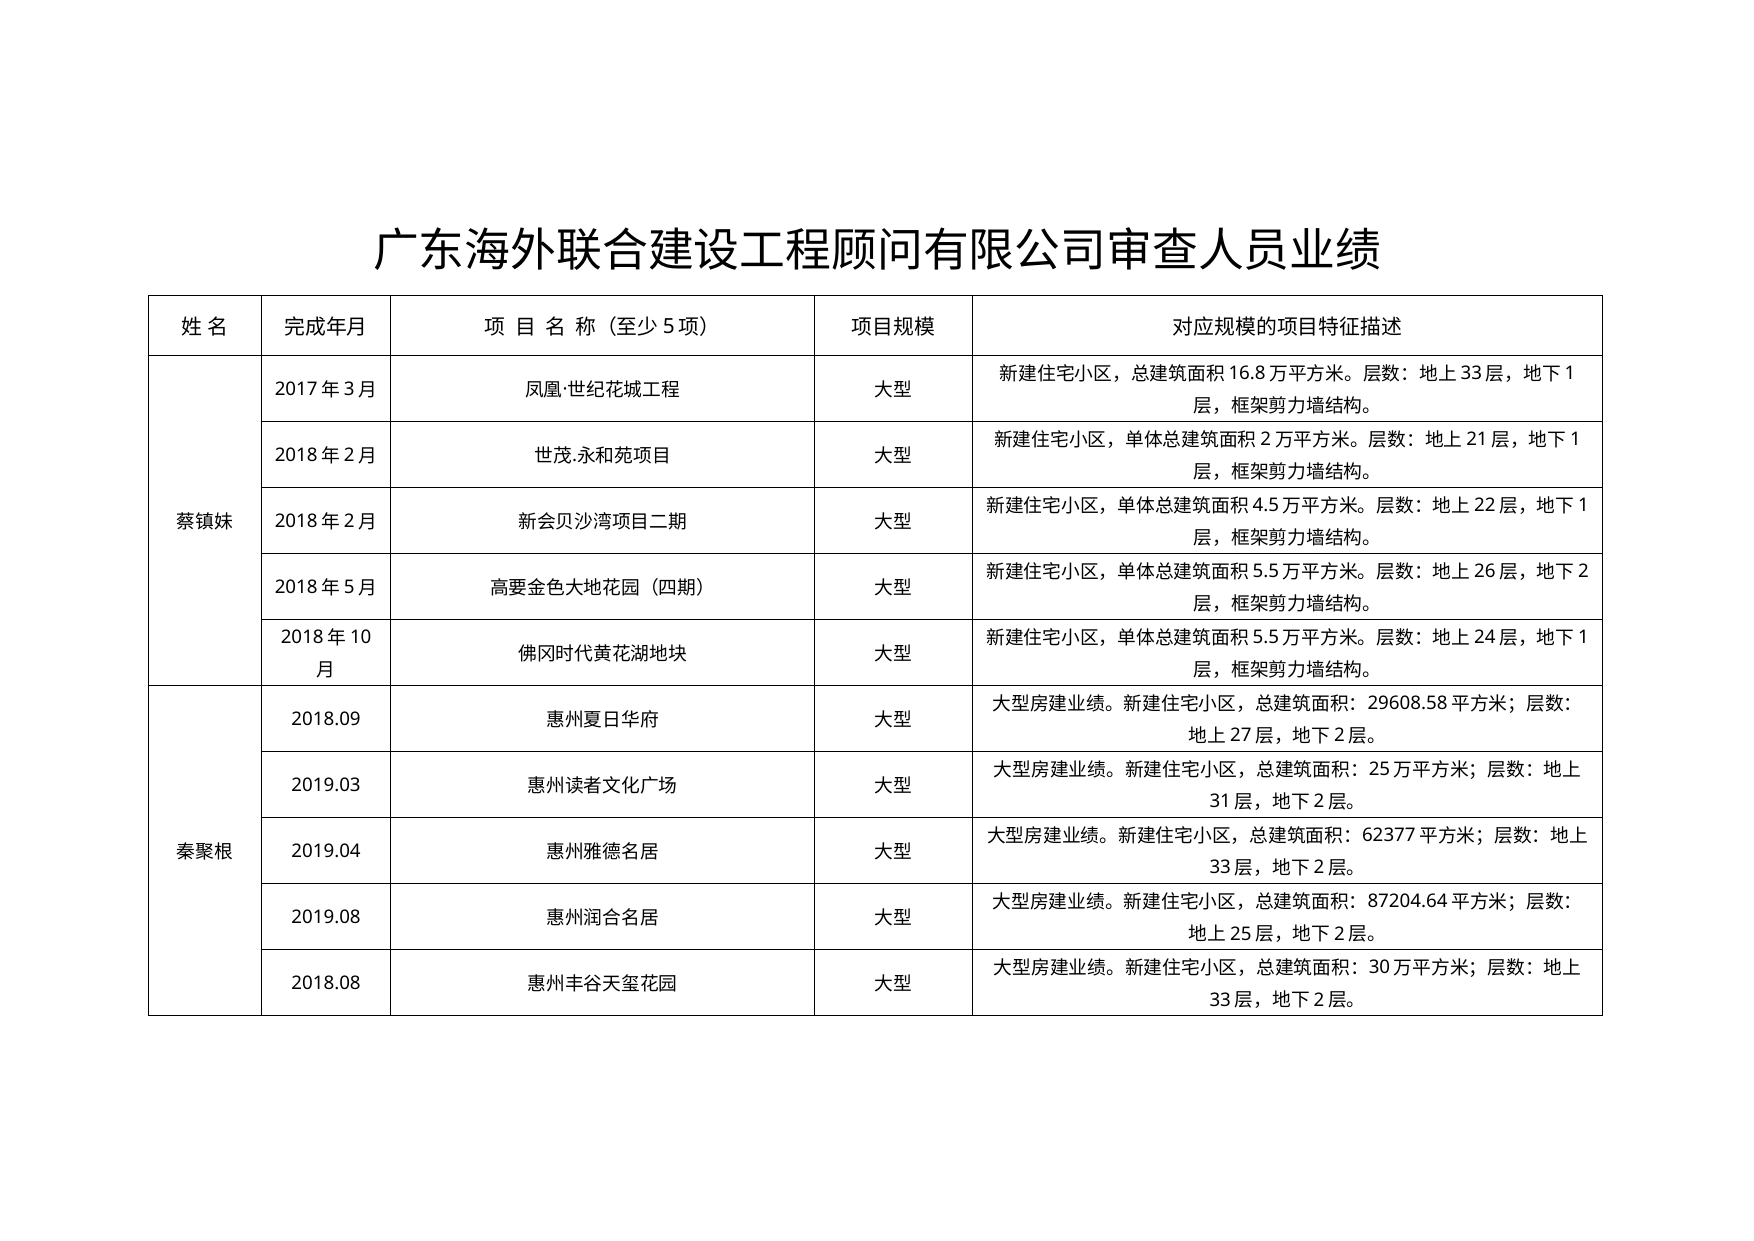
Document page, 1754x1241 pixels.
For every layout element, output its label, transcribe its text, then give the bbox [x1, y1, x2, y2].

table_cell 2019.03 [262, 752, 390, 817]
table_cell 惠州夏日华府 [391, 686, 814, 751]
table_cell 新会贝沙湾项目二期 [391, 488, 814, 553]
table_cell 蔡镇妹 [149, 356, 261, 685]
table_cell 2019.08 [262, 884, 390, 949]
table_cell 2018.09 [262, 686, 390, 751]
table_cell 2018年2月 [262, 422, 390, 487]
table_cell 佛冈时代黄花湖地块 [391, 620, 814, 685]
table_header 项 目 名 称（至少5项） [391, 296, 814, 354]
table_cell 大型 [815, 884, 972, 949]
table_cell 大型 [815, 422, 972, 487]
table_cell 大型 [815, 554, 972, 619]
table_cell 2018年10月 [262, 620, 390, 685]
table_header 项目规模 [815, 296, 972, 354]
table_cell 大型房建业绩。新建住宅小区，总建筑面积：30万平方米；层数：地上33层，地下2层。 [973, 950, 1602, 1015]
table_cell 世茂.永和苑项目 [391, 422, 814, 487]
table_cell 2019.04 [262, 818, 390, 883]
table_cell 惠州润合名居 [391, 884, 814, 949]
table_header 完成年月 [262, 296, 390, 354]
table_cell 凤凰·世纪花城工程 [391, 356, 814, 421]
table_cell 新建住宅小区，单体总建筑面积2万平方米。层数：地上21层，地下1层，框架剪力墙结构。 [973, 422, 1602, 487]
table_cell 大型 [815, 686, 972, 751]
table_cell 2018年5月 [262, 554, 390, 619]
table_cell 惠州读者文化广场 [391, 752, 814, 817]
table_cell 大型房建业绩。新建住宅小区，总建筑面积：29608.58平方米；层数：地上27层，地下2层。 [973, 686, 1602, 751]
table_cell 高要金色大地花园（四期） [391, 554, 814, 619]
table_cell 大型房建业绩。新建住宅小区，总建筑面积：25万平方米；层数：地上31层，地下2层。 [973, 752, 1602, 817]
table_cell 大型房建业绩。新建住宅小区，总建筑面积：62377平方米；层数：地上33层，地下2层。 [973, 818, 1602, 883]
table_cell 新建住宅小区，总建筑面积16.8万平方米。层数：地上33层，地下1层，框架剪力墙结构。 [973, 356, 1602, 421]
table_cell 大型 [815, 620, 972, 685]
table_cell 大型 [815, 950, 972, 1015]
table_cell 2018年2月 [262, 488, 390, 553]
table_cell 惠州丰谷天玺花园 [391, 950, 814, 1015]
table_header 对应规模的项目特征描述 [973, 296, 1602, 354]
text 广东海外联合建设工程顾问有限公司审查人员业绩 [150, 198, 1604, 295]
table_cell 大型 [815, 752, 972, 817]
table_cell 新建住宅小区，单体总建筑面积5.5万平方米。层数：地上26层，地下2 层，框架剪力墙结构。 [973, 554, 1602, 619]
table_cell 大型 [815, 356, 972, 421]
table_cell 新建住宅小区，单体总建筑面积4.5万平方米。层数：地上22层，地下1 层，框架剪力墙结构。 [973, 488, 1602, 553]
table_cell 大型房建业绩。新建住宅小区，总建筑面积：87204.64平方米；层数：地上25层，地下2层。 [973, 884, 1602, 949]
table_cell 2017年3月 [262, 356, 390, 421]
table_cell 2018.08 [262, 950, 390, 1015]
table_cell 大型 [815, 818, 972, 883]
table_header 姓 名 [149, 296, 261, 354]
table_cell 惠州雅德名居 [391, 818, 814, 883]
table_cell 秦聚根 [149, 686, 261, 1015]
table_cell 新建住宅小区，单体总建筑面积5.5万平方米。层数：地上24层，地下1 层，框架剪力墙结构。 [973, 620, 1602, 685]
table_cell 大型 [815, 488, 972, 553]
